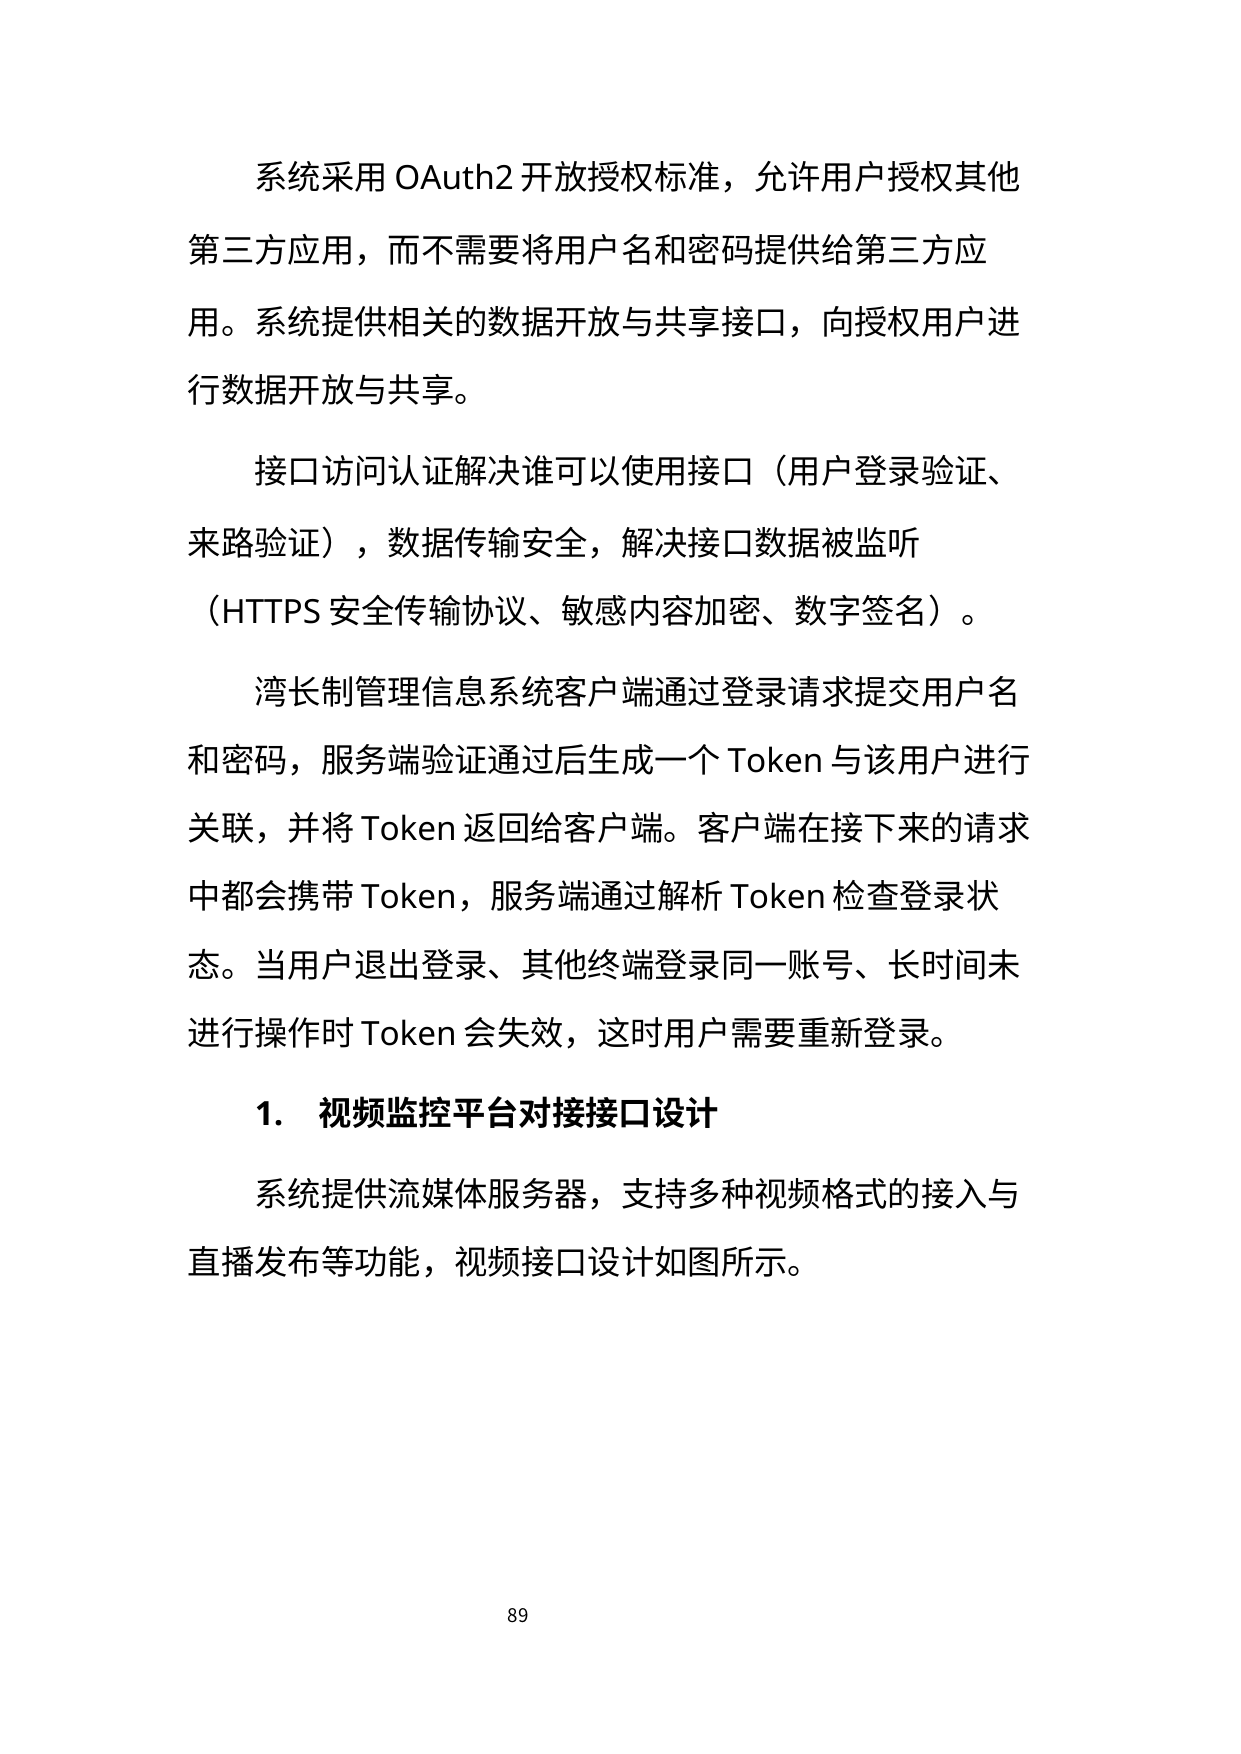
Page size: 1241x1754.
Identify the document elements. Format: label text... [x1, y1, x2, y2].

subtitle 视频监控平台对接接口设计 [187, 1090, 1053, 1136]
text 接口访问认证解决谁可以使用接口（用户登录验证、来路验证），数据传输安全，解决接口数据被监听（HTTPS安全传输协议、敏感内容加密、数字签名）。 [187, 448, 1053, 634]
text 系统采用OAuth2开放授权标准，允许用户授权其他第三方应用，而不需要将用户名和密码提供给第三方应用。系统提供相关的数据开放与共享接口，向授权用户进行数据开放与共享。 [187, 154, 1053, 412]
text 系统提供流媒体服务器，支持多种视频格式的接入与直播发布等功能，视频接口设计如图所示。 [187, 1171, 1053, 1284]
text 湾长制管理信息系统客户端通过登录请求提交用户名和密码，服务端验证通过后生成一个Token与该用户进行关联，并将Token返回给客户端。客户端在接下来的请求中都会携带Token，服务端通过解析Token检查登录状态。当用户退出登录、其他终端登录同一账号、长时间未进行操作时Token会失效，这时用户需要重新登录。 [187, 669, 1053, 1055]
